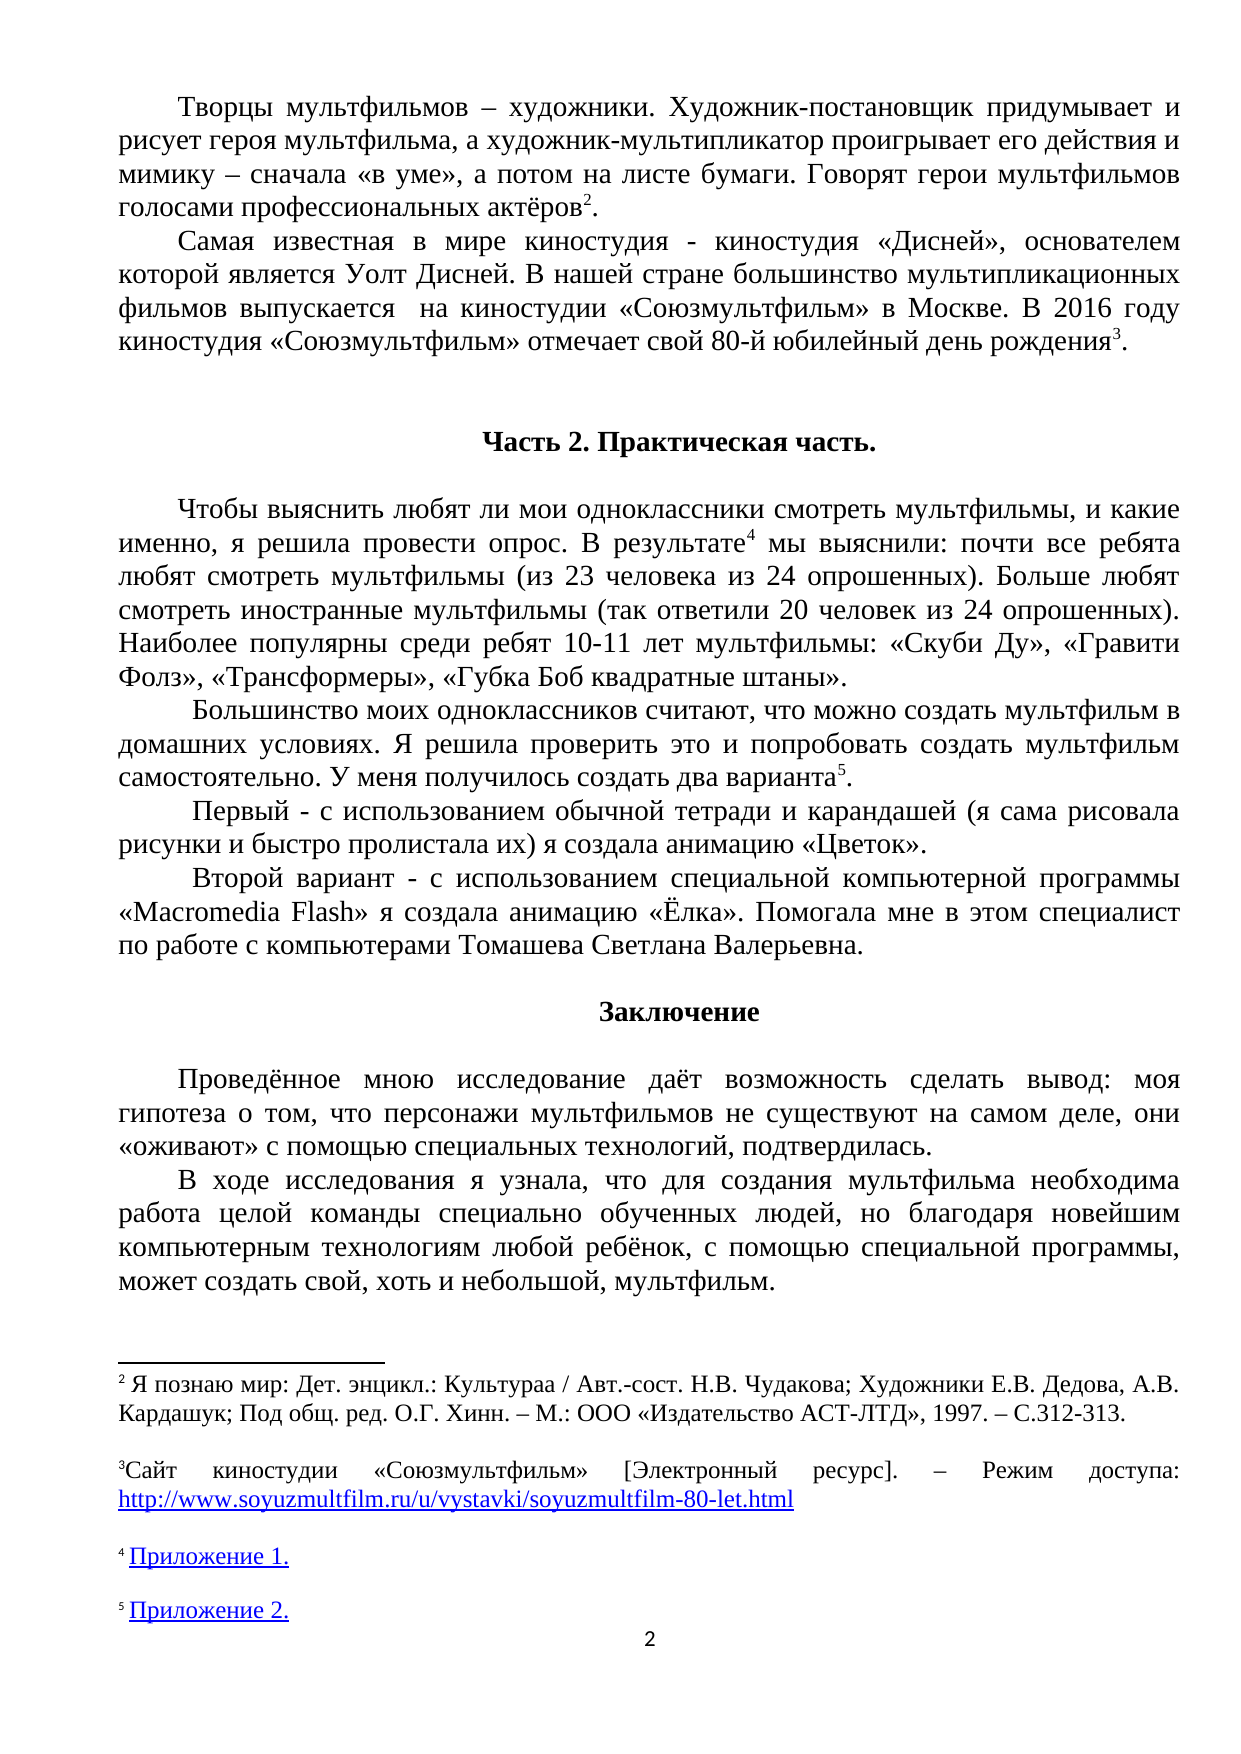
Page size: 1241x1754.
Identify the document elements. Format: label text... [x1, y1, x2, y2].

text Самая известная в мире киностудия - киностудия «Дисней», основателем которой является Уолт Дисней. В нашей стране большинство мультипликационных фильмов выпускается на киностудии «Союзмультфильм» в Москве. В 2016 году киностудия «Союзмультфильм» отмечает свой 80-й юбилейный день рождения. [118, 223, 1181, 357]
text В ходе исследования я узнала, что для создания мультфильма необходима работа целой команды специально обученных людей, но благодаря новейшим компьютерным технологиям любой ребёнок, с помощью специальной программы, может создать свой, хоть и небольшой, мультфильм. [118, 1162, 1181, 1296]
text Творцы мультфильмов – художники. Художник-постановщик придумывает и рисует героя мультфильма, а художник-мультипликатор проигрывает его действия и мимику – сначала «в уме», а потом на листе бумаги. Говорят герои мультфильмов голосами профессиональных актёров. [118, 89, 1181, 223]
text Чтобы выяснить любят ли мои одноклассники смотреть мультфильмы, и какие именно, я решила провести опрос. В результате мы выяснили: почти все ребята любят смотреть мультфильмы (из 23 человека из 24 опрошенных). Больше любят смотреть иностранные мультфильмы (так ответили 20 человек из 24 опрошенных). Наиболее популярны среди ребят 10-11 лет мультфильмы: «Скуби Ду», «Гравити Фолз», «Трансформеры», «Губка Боб квадратные штаны». [118, 491, 1181, 692]
text Первый - с использованием обычной тетради и карандашей (я сама рисовала рисунки и быстро пролистала их) я создала анимацию «Цветок». [118, 793, 1181, 860]
text Часть 2. Практическая часть. [118, 424, 1181, 458]
text Проведённое мною исследование даёт возможность сделать вывод: моя гипотеза о том, что персонажи мультфильмов не существуют на самом деле, они «оживают» с помощью специальных технологий, подтвердилась. [118, 1061, 1181, 1162]
text Второй вариант - с использованием специальной компьютерной программы «Macromedia Flash» я создала анимацию «Ёлка». Помогала мне в этом специалист по работе с компьютерами Томашева Светлана Валерьевна. [118, 860, 1181, 961]
text Заключение [118, 994, 1181, 1028]
text Большинство моих одноклассников считают, что можно создать мультфильм в домашних условиях. Я решила проверить это и попробовать создать мультфильм самостоятельно. У меня получилось создать два варианта. [118, 692, 1181, 793]
